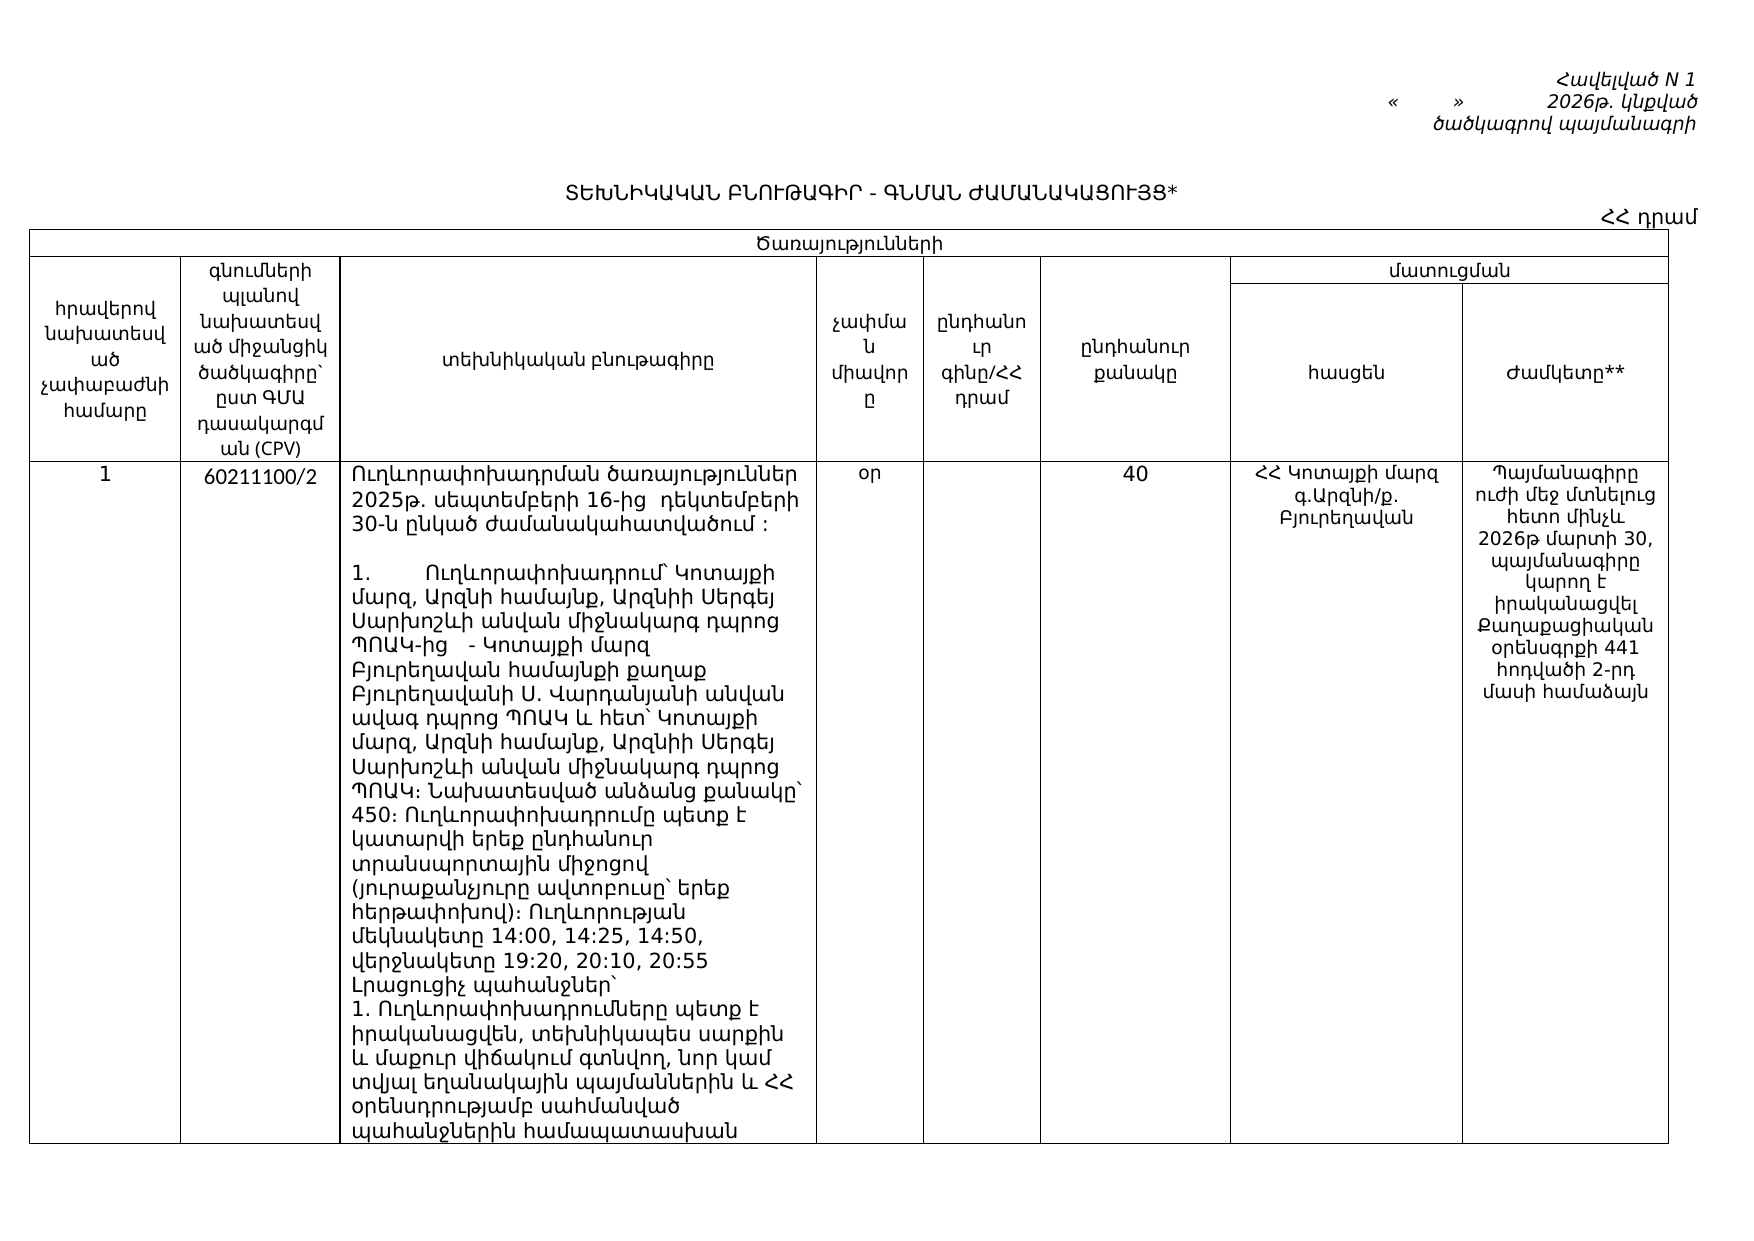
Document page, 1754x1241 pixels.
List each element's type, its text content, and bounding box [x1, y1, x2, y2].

text ՀՀ դրամ [44, 205, 1698, 229]
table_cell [1231, 462, 1462, 1143]
table_cell հրավերով նախատեսված չափաբաժնի համարը [30, 257, 180, 461]
text « » 2026թ. կնքված [44, 91, 1698, 113]
table_cell հասցեն [1231, 284, 1462, 461]
table_cell չափման միավորը [817, 257, 923, 461]
table_cell օր [817, 462, 923, 1143]
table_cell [1463, 462, 1668, 1143]
table_cell [924, 462, 1040, 1143]
table_cell ընդհանուր քանակը [1041, 257, 1230, 461]
table_cell ընդհանուր գինը/ՀՀ դրամ [924, 257, 1040, 461]
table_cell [341, 462, 816, 1143]
table_cell 1 [30, 462, 180, 1143]
table_cell Ժամկետը** [1463, 284, 1668, 461]
table_header Ծառայությունների [30, 230, 1668, 256]
table_cell տեխնիկական բնութագիրը [341, 257, 816, 461]
text ծածկագրով պայմանագրի [44, 113, 1698, 135]
table_cell 60211100/2 [181, 462, 339, 1143]
table_cell մատուցման [1231, 257, 1668, 282]
table_cell գնումների պլանով նախատեսված միջանցիկ ծածկագիրը` ըստ ԳՄԱ դասակարգման (CPV) [181, 257, 339, 461]
text ՏԵԽՆԻԿԱԿԱՆ ԲՆՈՒԹԱԳԻՐ - ԳՆՄԱՆ ԺԱՄԱՆԱԿԱՑՈՒՅՑ* [44, 181, 1698, 205]
table_cell 40 [1041, 462, 1230, 1143]
text Հավելված N 1 [44, 69, 1698, 91]
